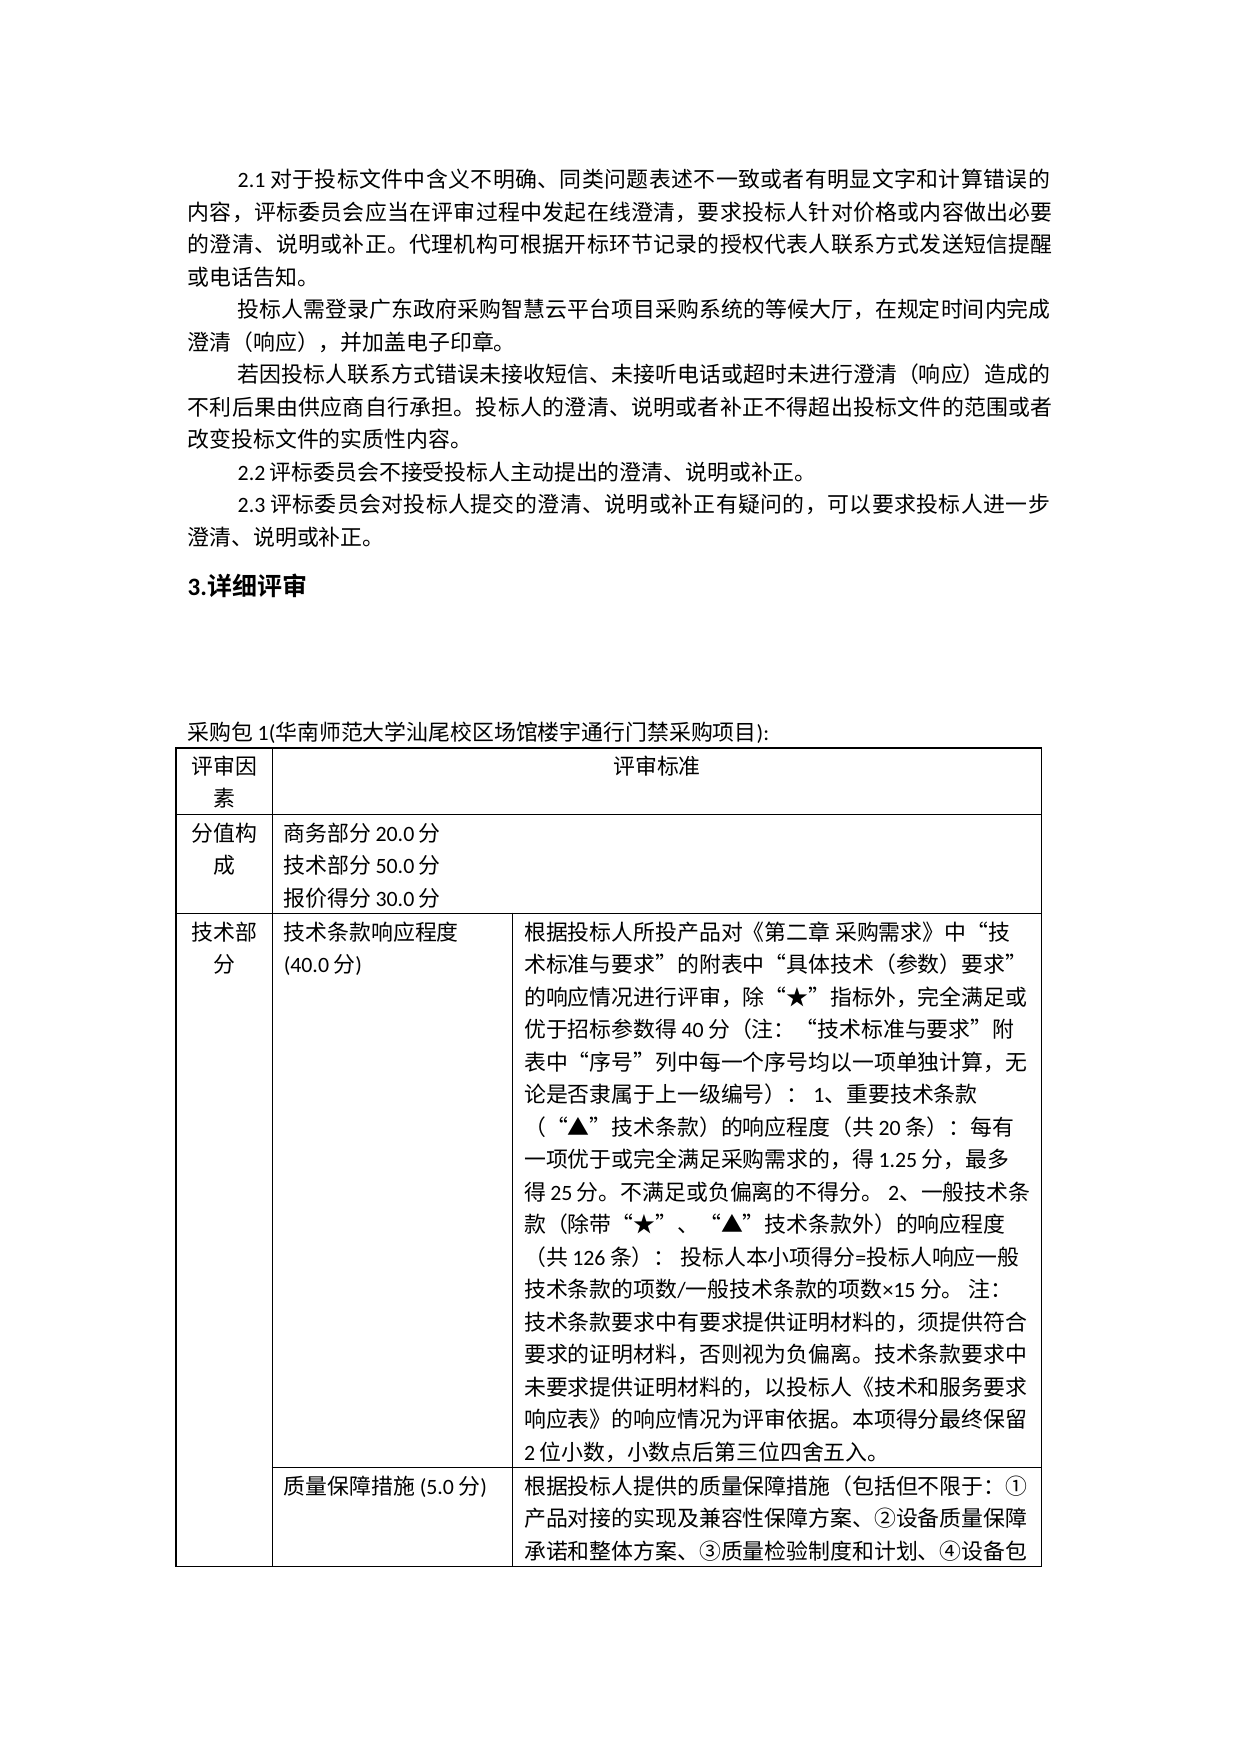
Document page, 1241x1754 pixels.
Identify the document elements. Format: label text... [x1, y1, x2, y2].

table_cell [513, 1468, 1041, 1566]
table_cell 分值构成 [177, 815, 272, 913]
text 2.2评标委员会不接受投标人主动提出的澄清、说明或补正。 [187, 454, 1053, 487]
table_cell 商务部分20.0分 技术部分50.0分 报价得分30.0分 [273, 815, 1041, 913]
text 投标人需登录广东政府采购智慧云平台项目采购系统的等候大厅，在规定时间内完成澄清（响应），并加盖电子印章。 [187, 292, 1053, 357]
table_cell 质量保障措施 (5.0分) [273, 1468, 512, 1566]
table_cell 技术部分 [177, 914, 272, 1566]
text 采购包1(华南师范大学汕尾校区场馆楼宇通行门禁采购项目): [187, 714, 1053, 747]
table_header 评审因素 [177, 749, 272, 813]
table_header 评审标准 [273, 749, 1041, 813]
table_cell 根据投标人所投产品对《第二章 采购需求》中“技术标准与要求”的附表中“具体技术（参数）要求”的响应情况进行评审，除“★”指标外，完全满足或优于招标参数得40分（注：“技术标准与要求”附表中“序号”列中每一个序号均以一项单独计算，无论是否隶属于上一级编号）： 1、重要技术条款（“▲”技术条款）的响应程度（共20条）：每有一项优于或完全满足采购需求的，得1.25分，最多得25分。不满足或负偏离的不得分。 2、一般技术条款（除带“★”、“▲”技术条款外）的响应程度（共126条）： 投标人本小项得分=投标人响应一般技术条款的项数/一般技术条款的项数×15分。 注：技术条款要求中有要求提供证明材料的，须提供符合要求的证明材料，否则视为负偏离。技术条款要求中未要求提供证明材料的，以投标人《技术和服务要求响应表》的响应情况为评审依据。本项得分最终保留2位小数，小数点后第三位四舍五入。 [513, 914, 1041, 1467]
table_cell 技术条款响应程度 (40.0分) [273, 914, 512, 1467]
text 3.详细评审 [187, 552, 1053, 617]
text 2.3评标委员会对投标人提交的澄清、说明或补正有疑问的，可以要求投标人进一步澄清、说明或补正。 [187, 487, 1053, 552]
text 2.1对于投标文件中含义不明确、同类问题表述不一致或者有明显文字和计算错误的内容，评标委员会应当在评审过程中发起在线澄清，要求投标人针对价格或内容做出必要的澄清、说明或补正。代理机构可根据开标环节记录的授权代表人联系方式发送短信提醒或电话告知。 [187, 162, 1053, 292]
text 若因投标人联系方式错误未接收短信、未接听电话或超时未进行澄清（响应）造成的不利后果由供应商自行承担。投标人的澄清、说明或者补正不得超出投标文件的范围或者改变投标文件的实质性内容。 [187, 357, 1053, 454]
